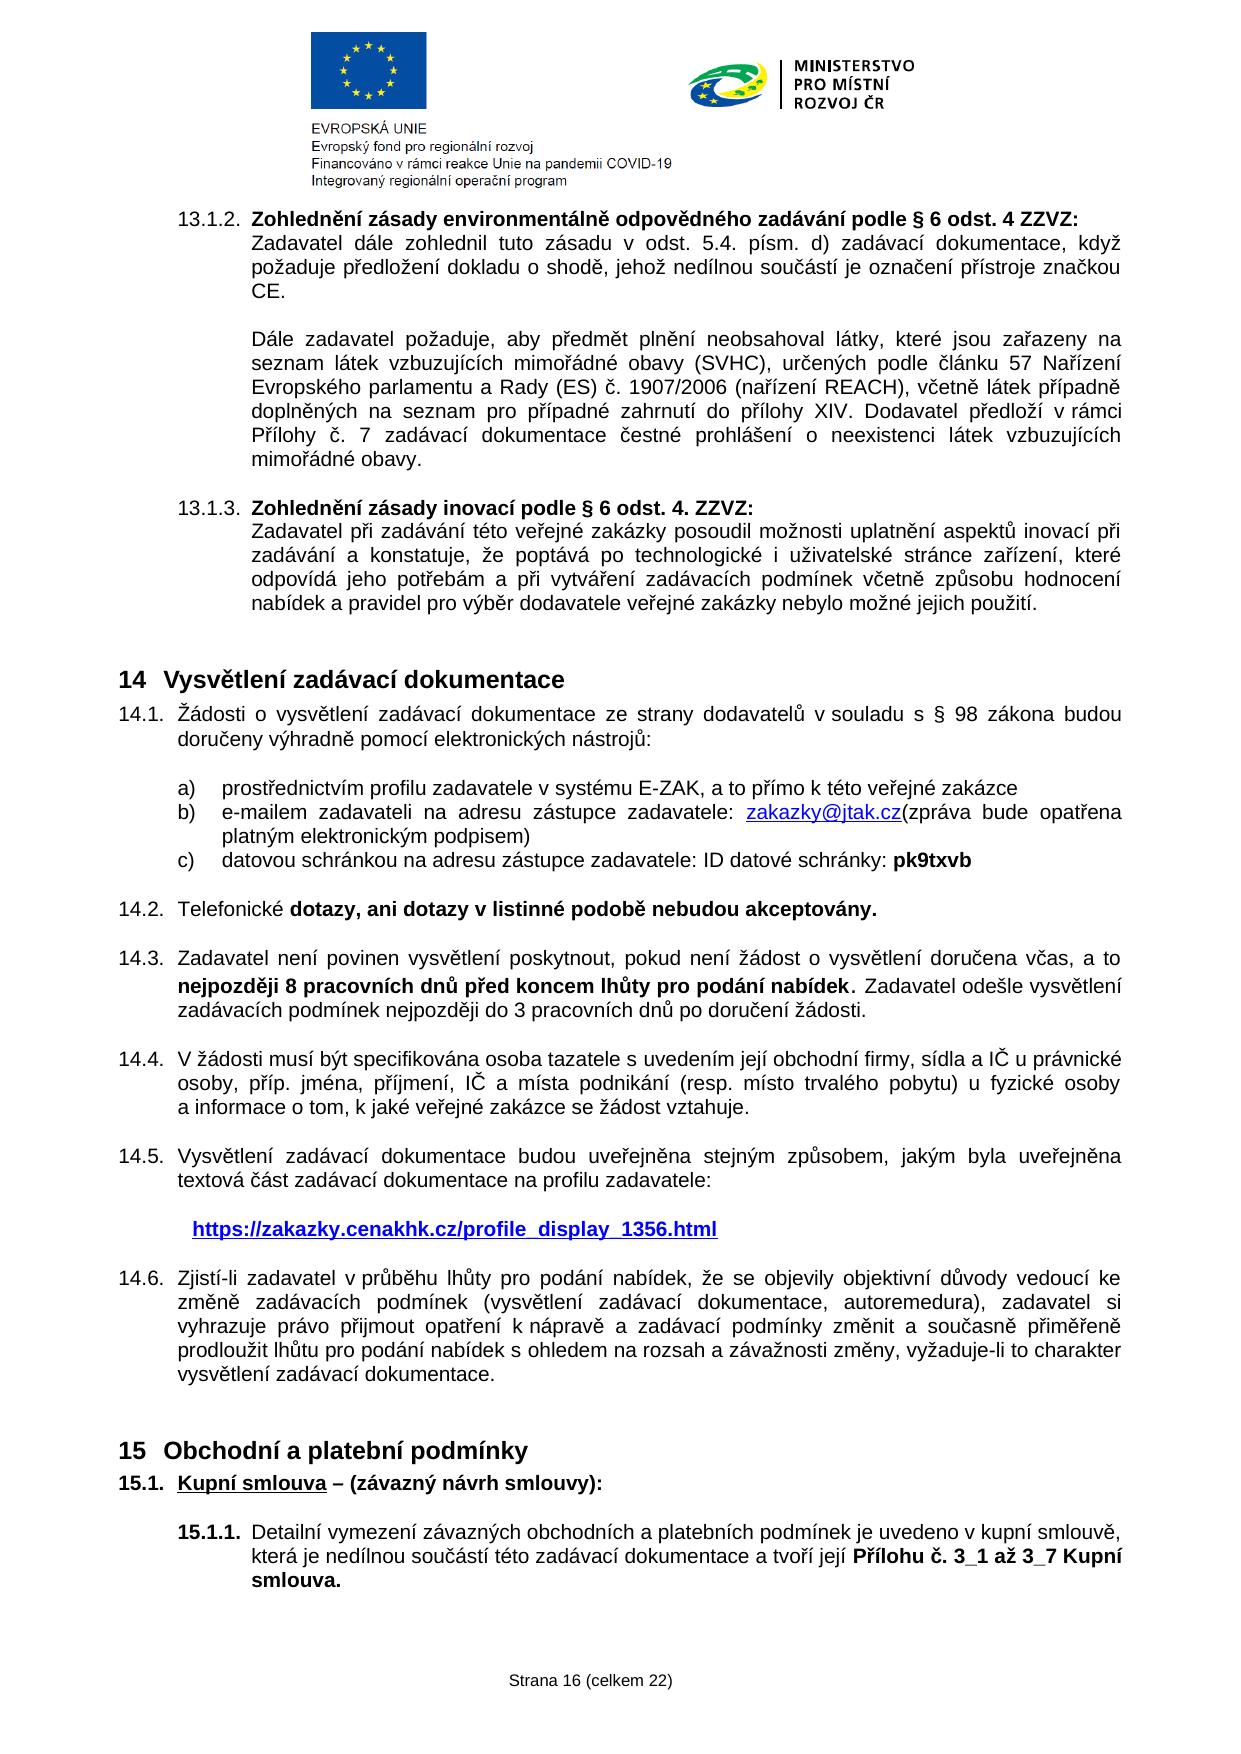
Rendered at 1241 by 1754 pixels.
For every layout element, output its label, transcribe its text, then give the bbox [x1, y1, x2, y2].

list Dále zadavatel požaduje, aby předmět plnění neobsahoval látky, které jsou zařazeny na seznam látek vzbuzujících mimořádné obavy (SVHC), určených podle článku 57 Nařízení Evropského parlamentu a Rady (ES) č. 1907/2006 (nařízení REACH), včetně látek případně doplněných na seznam pro případné zahrnutí do přílohy XIV. Dodavatel předloží v rámci Přílohy č. 7 zadávací dokumentace čestné prohlášení o neexistenci látek vzbuzujících mimořádné obavy. [251, 327, 1122, 470]
list datovou schránkou na adresu zástupce zadavatele: ID datové schránky: pk9txvb [177, 848, 1122, 872]
list Telefonické dotazy, ani dotazy v listinné podobě nebudou akceptovány. [118, 897, 1122, 921]
list Kupní smlouva – (závazný návrh smlouvy): [118, 1471, 1122, 1495]
list V žádosti musí být specifikována osoba tazatele s uvedením její obchodní firmy, sídla a IČ u právnické osoby, příp. jména, příjmení, IČ a místa podnikání (resp. místo trvalého pobytu) u fyzické osoby a informace o tom, k jaké veřejné zakázce se žádost vztahuje. [118, 1047, 1122, 1119]
list Žádosti o vysvětlení zadávací dokumentace ze strany dodavatelů v souladu s § 98 zákona budou doručeny výhradně pomocí elektronických nástrojů: [118, 698, 1122, 751]
subtitle Obchodní a platební podmínky [118, 1436, 1122, 1464]
list Detailní vymezení závazných obchodních a platebních podmínek je uvedeno v kupní smlouvě, která je nedílnou součástí této zadávací dokumentace a tvoří její Přílohu č. 3_1 až 3_7 Kupní smlouva. [177, 1520, 1122, 1592]
list Zadavatel při zadávání této veřejné zakázky posoudil možnosti uplatnění aspektů inovací při zadávání a konstatuje, že poptává po technologické i uživatelské stránce zařízení, které odpovídá jeho potřebám a při vytváření zadávacích podmínek včetně způsobu hodnocení nabídek a pravidel pro výběr dodavatele veřejné zakázky nebylo možné jejich použití. [251, 519, 1122, 615]
list Zadavatel není povinen vysvětlení poskytnout, pokud není žádost o vysvětlení doručena včas, a to nejpozději 8 pracovních dnů před koncem lhůty pro podání nabídek. Zadavatel odešle vysvětlení zadávacích podmínek nejpozději do 3 pracovních dnů po doručení žádosti. [118, 946, 1122, 1022]
picture [300, 27, 922, 193]
list prostřednictvím profilu zadavatele v systému E-ZAK, a to přímo k této veřejné zakázce [177, 776, 1122, 800]
list Zjistí-li zadavatel v průběhu lhůty pro podání nabídek, že se objevily objektivní důvody vedoucí ke změně zadávacích podmínek (vysvětlení zadávací dokumentace, autoremedura), zadavatel si vyhrazuje právo přijmout opatření k nápravě a zadávací podmínky změnit a současně přiměřeně prodloužit lhůtu pro podání nabídek s ohledem na rozsah a závažnosti změny, vyžaduje-li to charakter vysvětlení zadávací dokumentace. [118, 1266, 1122, 1386]
list Zadavatel dále zohlednil tuto zásadu v odst. 5.4. písm. d) zadávací dokumentace, když požaduje předložení dokladu o shodě, jehož nedílnou součástí je označení přístroje značkou CE. [251, 231, 1122, 303]
list Vysvětlení zadávací dokumentace budou uveřejněna stejným způsobem, jakým byla uveřejněna textová část zadávací dokumentace na profilu zadavatele: [118, 1144, 1122, 1192]
subtitle Vysvětlení zadávací dokumentace [118, 665, 1122, 694]
list e-mailem zadavateli na adresu zástupce zadavatele: zakazky@jtak.cz(zpráva bude opatřena platným elektronickým podpisem) [177, 800, 1122, 848]
text https://zakazky.cenakhk.cz/profile_display_1356.html [118, 1217, 1122, 1241]
list Zohlednění zásady environmentálně odpovědného zadávání podle § 6 odst. 4 ZZVZ: [177, 207, 1122, 231]
list Zohlednění zásady inovací podle § 6 odst. 4. ZZVZ: [177, 495, 1122, 519]
